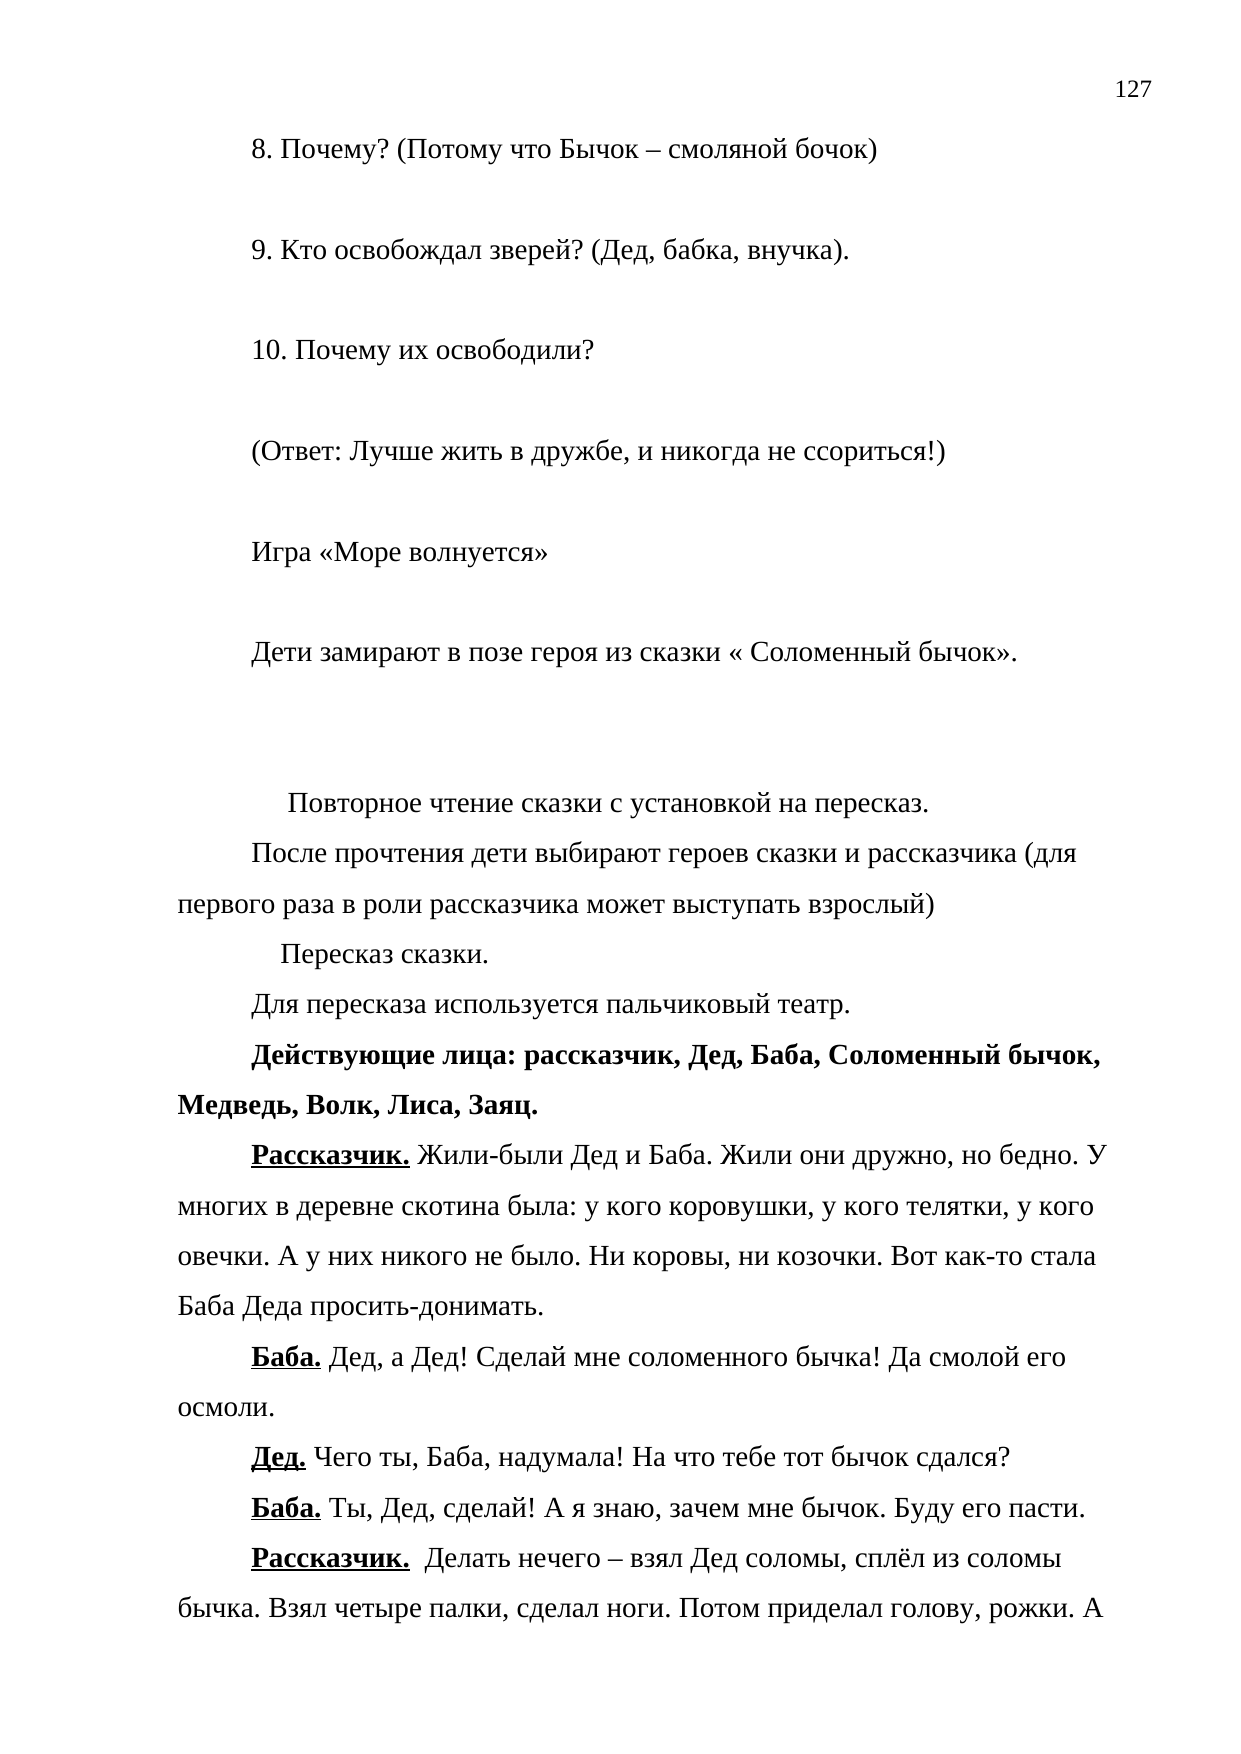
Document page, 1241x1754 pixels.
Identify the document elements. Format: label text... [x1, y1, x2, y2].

text Баба. Дед, а Дед! Сделай мне соломенного бычка! Да смолой его осмоли. [177, 1339, 1152, 1423]
text После прочтения дети выбирают героев сказки и рассказчика (для первого раза в роли рассказчика может выступать взрослый) [177, 836, 1152, 919]
text Дети замирают в позе героя из сказки « Соломенный бычок». [177, 634, 1152, 668]
text Игра «Море волнуется» [177, 534, 1152, 567]
text Дед. Чего ты, Баба, надумала! На что тебе тот бычок сдался? [177, 1439, 1152, 1473]
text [177, 1540, 1152, 1624]
text 8. Почему? (Потому что Бычок – смоляной бочок) [177, 131, 1152, 165]
text Пересказ сказки. [177, 936, 1152, 970]
text Повторное чтение сказки с установкой на пересказ. [177, 785, 1152, 819]
text 10. Почему их освободили? [177, 332, 1152, 366]
text (Ответ: Лучше жить в дружбе, и никогда не ссориться!) [177, 433, 1152, 467]
text 9. Кто освобождал зверей? (Дед, бабка, внучка). [177, 232, 1152, 265]
text Рассказчик. Жили-были Дед и Баба. Жили они дружно, но бедно. У многих в деревне скотина была: у кого коровушки, у кого телятки, у кого овечки. А у них никого не было. Ни коровы, ни козочки. Вот как-то стала Баба Деда просить-донимать. [177, 1137, 1152, 1322]
text Баба. Ты, Дед, сделай! А я знаю, зачем мне бычок. Буду его пасти. [177, 1490, 1152, 1523]
text Для пересказа используется пальчиковый театр. [177, 987, 1152, 1020]
text Действующие лица: рассказчик, Дед, Баба, Соломенный бычок, Медведь, Волк, Лиса, Заяц. [177, 1037, 1152, 1121]
